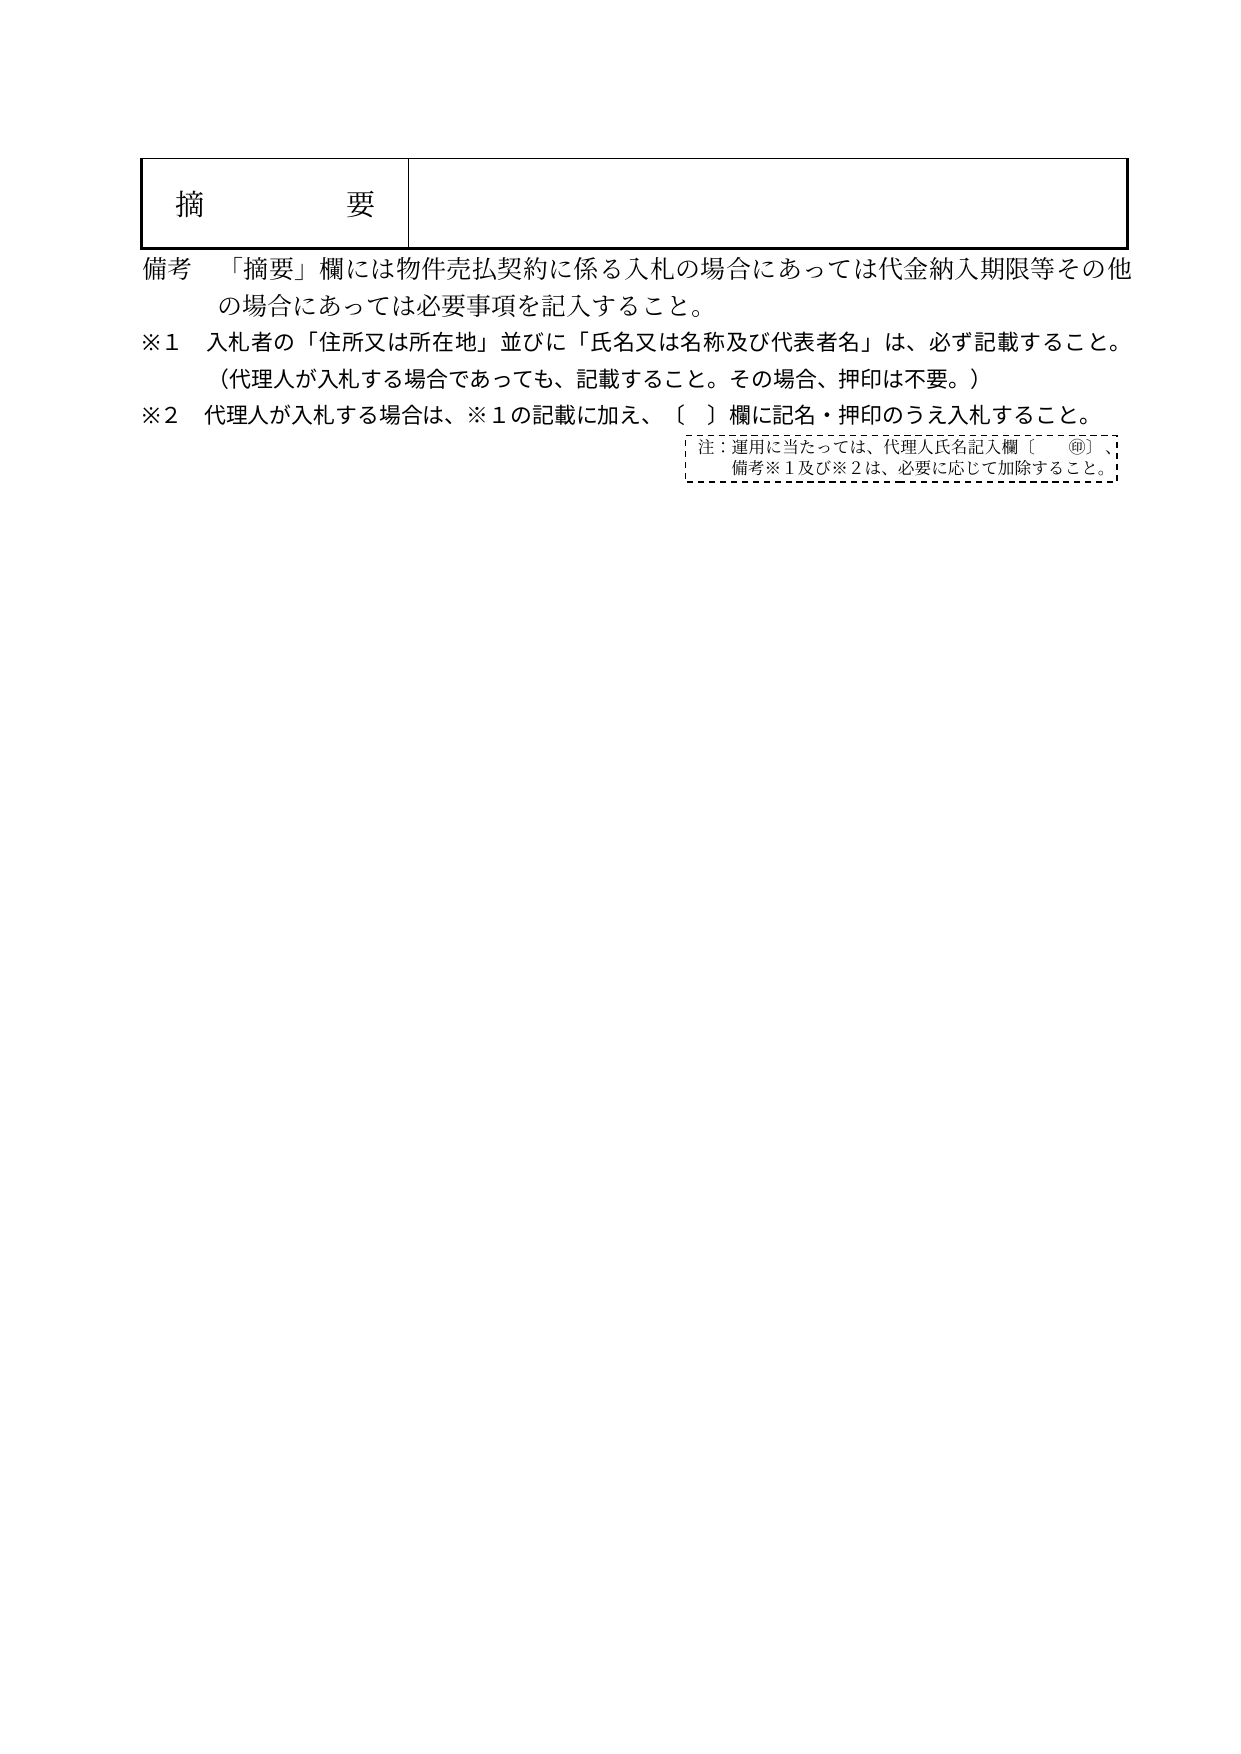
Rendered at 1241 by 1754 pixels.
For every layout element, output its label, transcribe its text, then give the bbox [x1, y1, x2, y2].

text 備考 「摘要」欄には物件売払契約に係る入札の場合にあっては代金納入期限等その他の場合にあっては必要事項を記入すること。 [142, 250, 1134, 323]
table_cell 摘要 [165, 159, 386, 247]
text ※１ 入札者の「住所又は所在地」並びに「氏名又は名称及び代表者名」は、必ず記載すること。（代理人が入札する場合であっても、記載すること。その場合、押印は不要。） [142, 323, 1134, 396]
text 別紙様式第４号（委任状） [142, 432, 1134, 469]
table_cell [143, 159, 164, 247]
text ※２ 代理人が入札する場合は、※１の記載に加え、〔 〕欄に記名・押印のうえ入札すること。 [142, 396, 1134, 432]
table_cell [387, 159, 408, 247]
table_cell [409, 159, 1126, 247]
